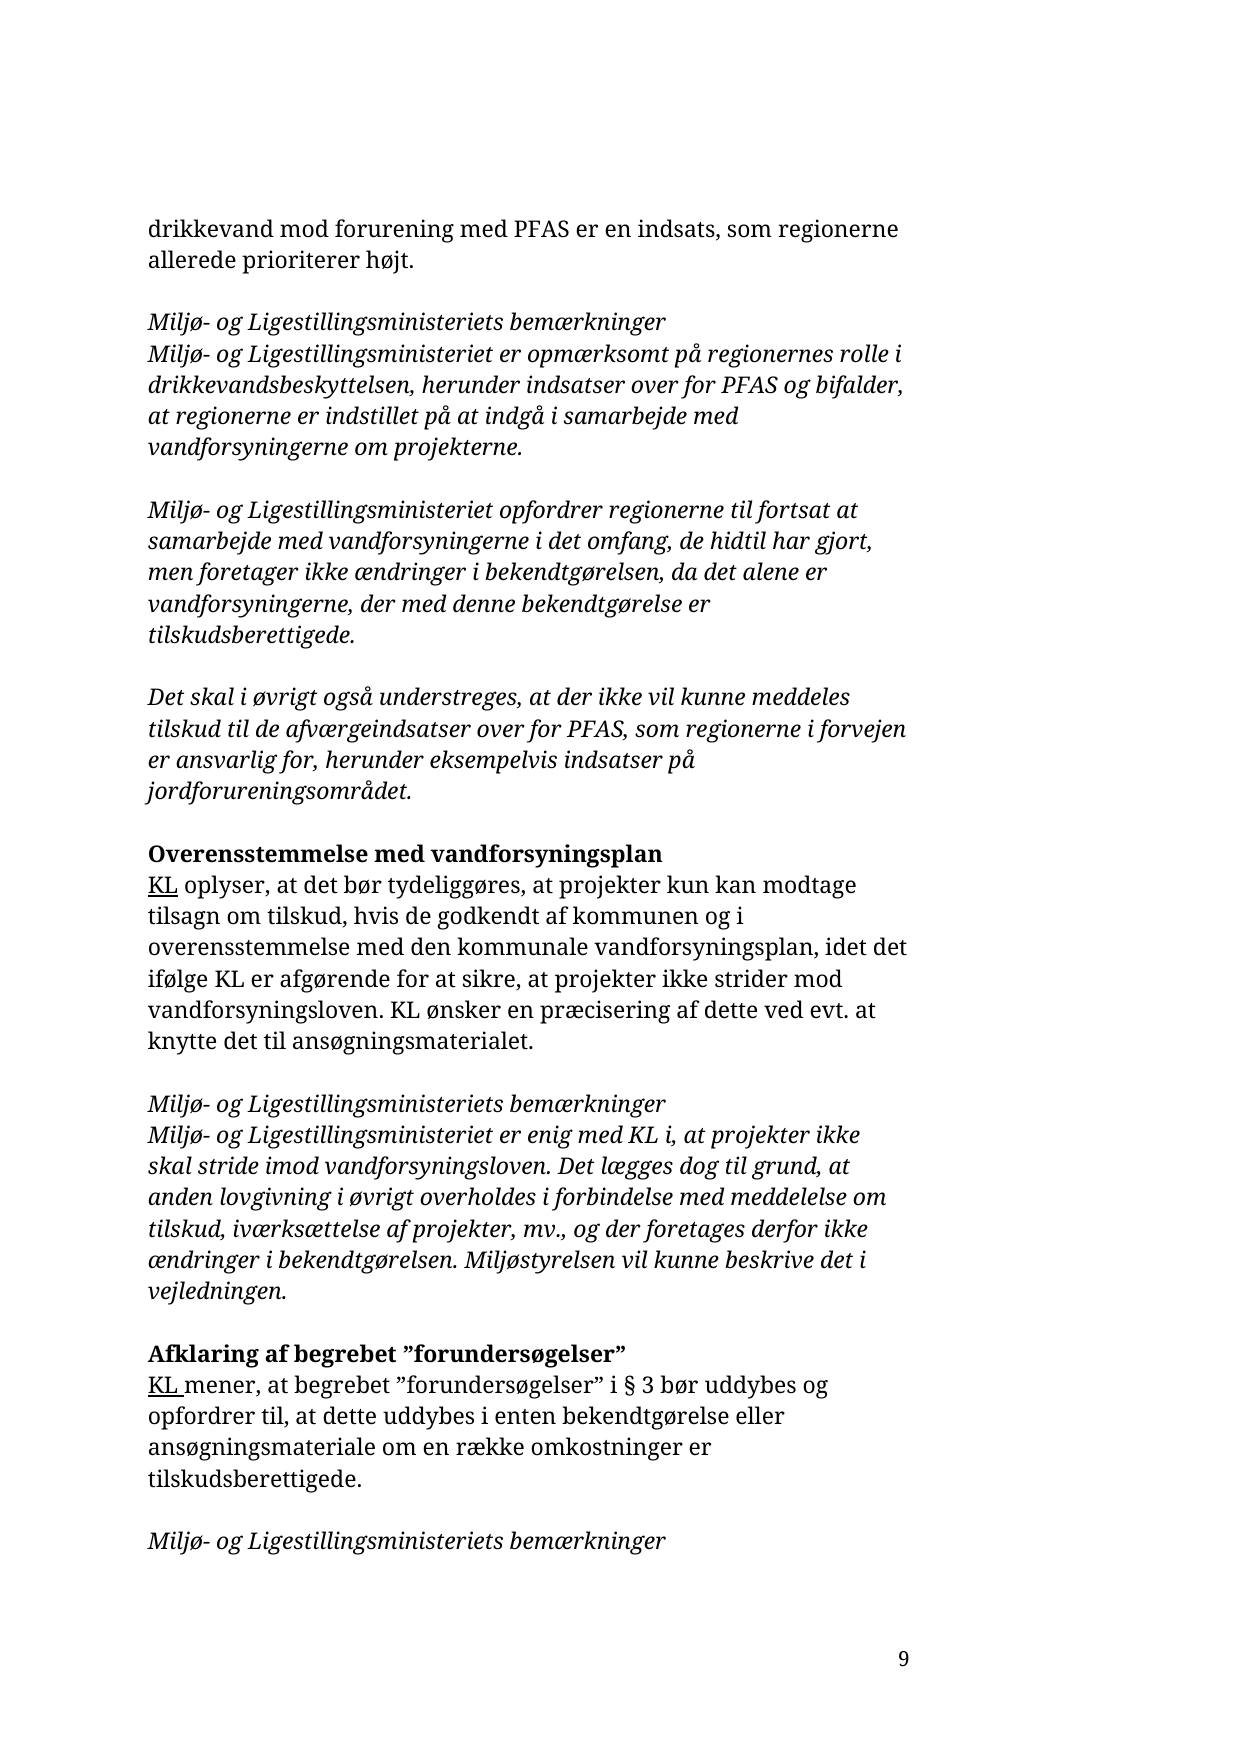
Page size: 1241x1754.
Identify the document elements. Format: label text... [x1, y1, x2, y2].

text Det skal i øvrigt også understreges, at der ikke vil kunne meddeles tilskud til de afværgeindsatser over for PFAS, som regionerne i forvejen er ansvarlig for, herunder eksempelvis indsatser på jordforureningsområdet. [148, 681, 909, 806]
text Afklaring af begrebet ”forundersøgelser” [148, 1338, 909, 1369]
text Miljø- og Ligestillingsministeriets bemærkninger [148, 1088, 909, 1119]
text Miljø- og Ligestillingsministeriet er enig med KL i, at projekter ikke skal stride imod vandforsyningsloven. Det lægges dog til grund, at anden lovgivning i øvrigt overholdes i forbindelse med meddelelse om tilskud, iværksættelse af projekter, mv., og der foretages derfor ikke ændringer i bekendtgørelsen. Miljøstyrelsen vil kunne beskrive det i vejledningen. [148, 1119, 909, 1306]
text Miljø- og Ligestillingsministeriets bemærkninger [148, 306, 909, 338]
text Miljø- og Ligestillingsministeriet er opmærksomt på regionernes rolle i drikkevandsbeskyttelsen, herunder indsatser over for PFAS og bifalder, at regionerne er indstillet på at indgå i samarbejde med vandforsyningerne om projekterne. [148, 338, 909, 463]
text Miljø- og Ligestillingsministeriets bemærkninger [148, 1525, 909, 1556]
text KL oplyser, at det bør tydeliggøres, at projekter kun kan modtage tilsagn om tilskud, hvis de godkendt af kommunen og i overensstemmelse med den kommunale vandforsyningsplan, idet det ifølge KL er afgørende for at sikre, at projekter ikke strider mod vandforsyningsloven. KL ønsker en præcisering af dette ved evt. at knytte det til ansøgningsmaterialet. [148, 869, 909, 1056]
text Overensstemmelse med vandforsyningsplan [148, 838, 909, 869]
text KL mener, at begrebet ”forundersøgelser” i § 3 bør uddybes og opfordrer til, at dette uddybes i enten bekendtgørelse eller ansøgningsmateriale om en række omkostninger er tilskudsberettigede. [148, 1369, 909, 1494]
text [148, 213, 909, 275]
text Miljø- og Ligestillingsministeriet opfordrer regionerne til fortsat at samarbejde med vandforsyningerne i det omfang, de hidtil har gjort, men foretager ikke ændringer i bekendtgørelsen, da det alene er vandforsyningerne, der med denne bekendtgørelse er tilskudsberettigede. [148, 494, 909, 650]
